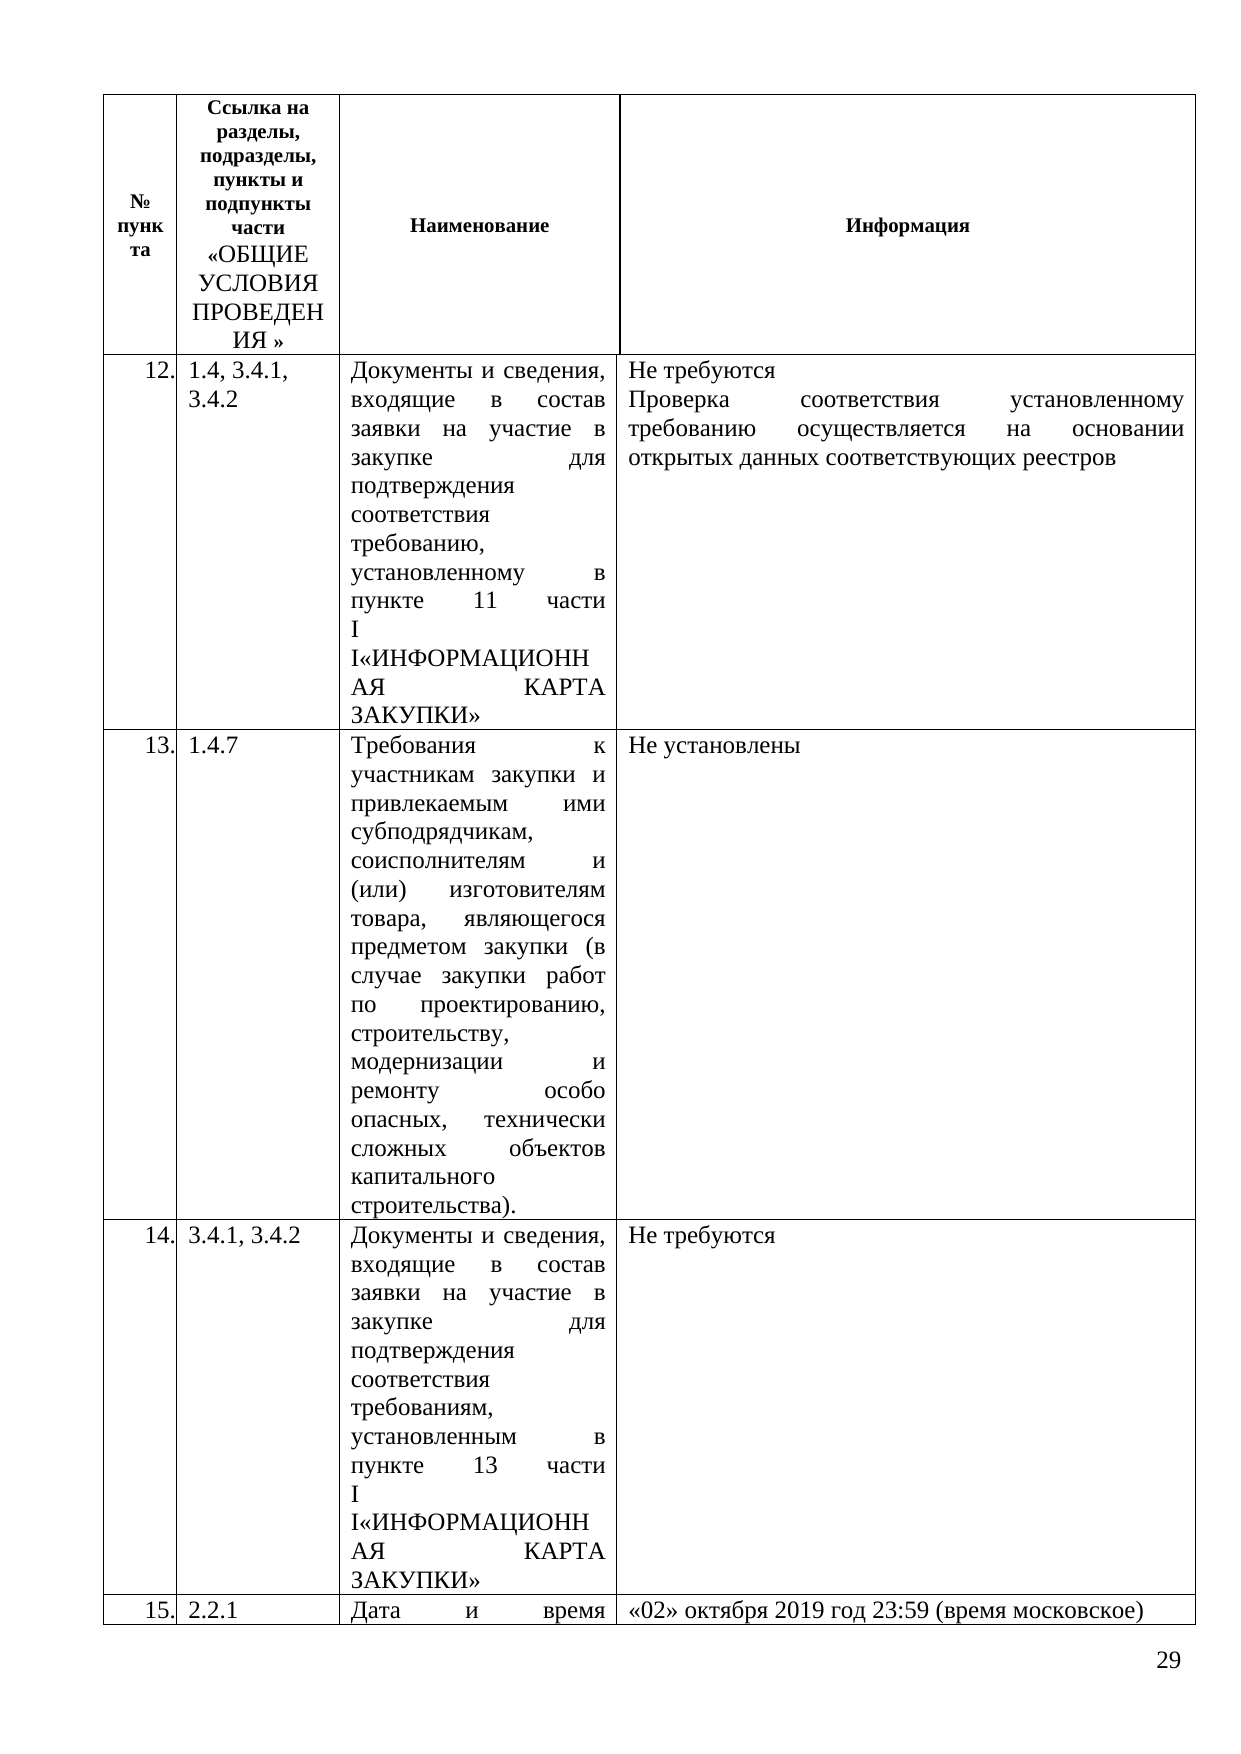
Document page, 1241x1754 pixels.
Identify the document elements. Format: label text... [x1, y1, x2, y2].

table_header № пункта [104, 95, 176, 354]
table_cell Документы и сведения, входящие в состав заявки на участие в закупке для подтверждения соответствия требованию, установленному в пункте 11 части II«ИНФОРМАЦИОННАЯ КАРТА ЗАКУПКИ» [340, 355, 616, 729]
table_cell Не установлены [617, 730, 1195, 1219]
table_cell Не требуются Проверка соответствия установленному требованию осуществляется на основании открытых данных соответствующих реестров [617, 355, 1195, 729]
table_cell Не требуются [617, 1220, 1195, 1594]
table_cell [340, 1595, 616, 1623]
table_cell 2.2.1 [177, 1595, 339, 1623]
table_header Наименование [340, 95, 619, 354]
table_cell [104, 1220, 176, 1594]
table_cell Требования к участникам закупки и привлекаемым ими субподрядчикам, соисполнителям и (или) изготовителям товара, являющегося предметом закупки (в случае закупки работ по проектированию, строительству, модернизации и ремонту особо опасных, технически сложных объектов капитального строительства). [340, 730, 616, 1219]
table_cell 1.4, 3.4.1, 3.4.2 [177, 355, 339, 729]
table_cell 3.4.1, 3.4.2 [177, 1220, 339, 1594]
table_cell [104, 730, 176, 1219]
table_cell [617, 1595, 1195, 1623]
table_header Информация [621, 95, 1195, 354]
table_cell [104, 355, 176, 729]
table_cell 1.4.7 [177, 730, 339, 1219]
table_header Ссылка на разделы, подразделы, пункты и подпункты части «ОБЩИЕ УСЛОВИЯ ПРОВЕДЕНИЯ » [177, 95, 339, 354]
table_cell [104, 1595, 176, 1623]
table_cell Документы и сведения, входящие в состав заявки на участие в закупке для подтверждения соответствия требованиям, установленным в пункте 13 части II«ИНФОРМАЦИОННАЯ КАРТА ЗАКУПКИ» [340, 1220, 616, 1594]
